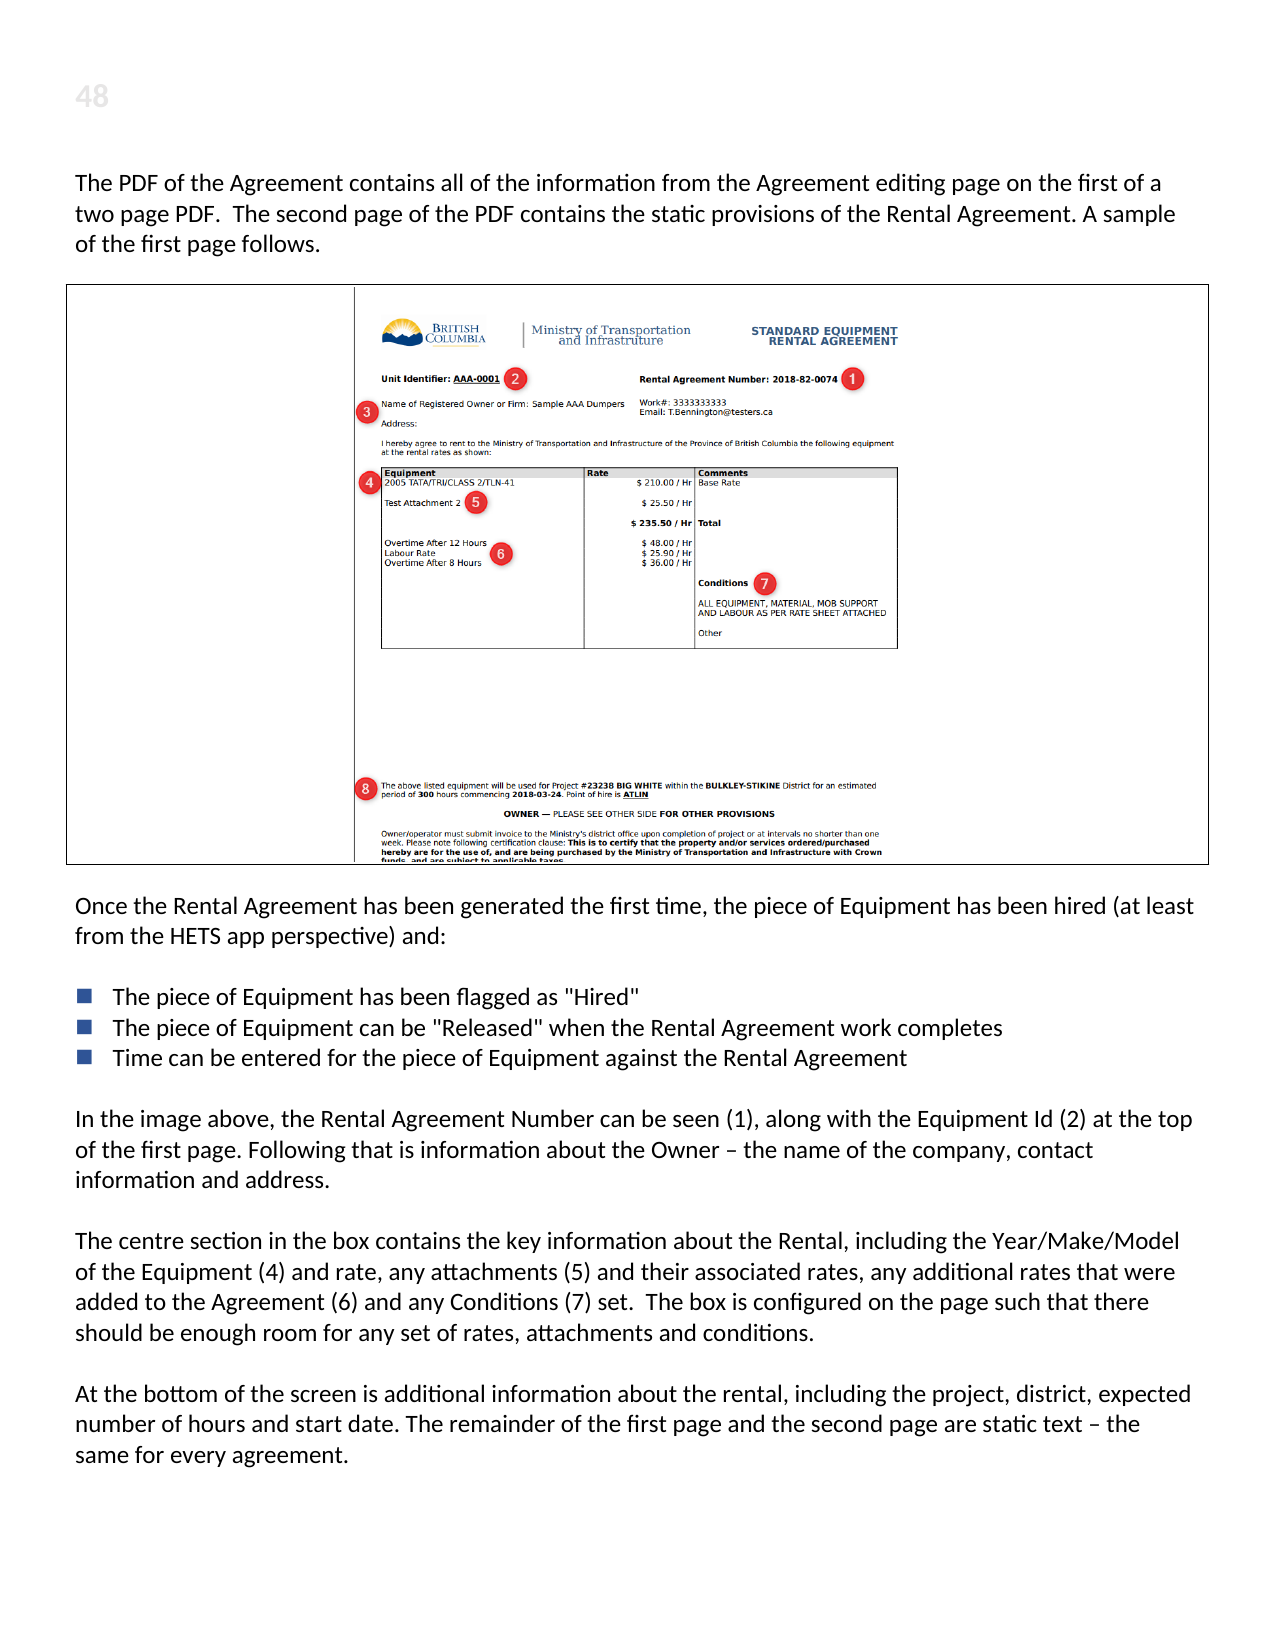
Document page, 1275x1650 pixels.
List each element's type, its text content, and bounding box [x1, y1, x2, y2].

text Once the Rental Agreement has been generated the first time, the piece of Equipment has been hired (at least from the HETS app perspective) and: [75, 890, 1200, 951]
picture [353, 287, 922, 862]
text In the image above, the Rental Agreement Number can be seen (1), along with the Equipment Id (2) at the top of the first page. Following that is information about the Owner – the name of the company, contact information and address. [75, 1103, 1200, 1195]
text At the bottom of the screen is additional information about the rental, including the project, district, expected number of hours and start date. The remainder of the first page and the second page are static text – the same for every agreement. [75, 1378, 1200, 1470]
list The piece of Equipment has been flagged as "Hired" [75, 981, 1200, 1012]
list Time can be entered for the piece of Equipment against the Rental Agreement [75, 1042, 1200, 1073]
list The piece of Equipment can be "Released" when the Rental Agreement work completes [75, 1012, 1200, 1042]
text The PDF of the Agreement contains all of the information from the Agreement editing page on the first of a two page PDF. The second page of the PDF contains the static provisions of the Rental Agreement. A sample of the first page follows. [75, 167, 1200, 259]
text The centre section in the box contains the key information about the Rental, including the Year/Make/Model of the Equipment (4) and rate, any attachments (5) and their associated rates, any additional rates that were added to the Agreement (6) and any Conditions (7) set. The box is configured on the page such that there should be enough room for any set of rates, attachments and conditions. [75, 1226, 1200, 1348]
